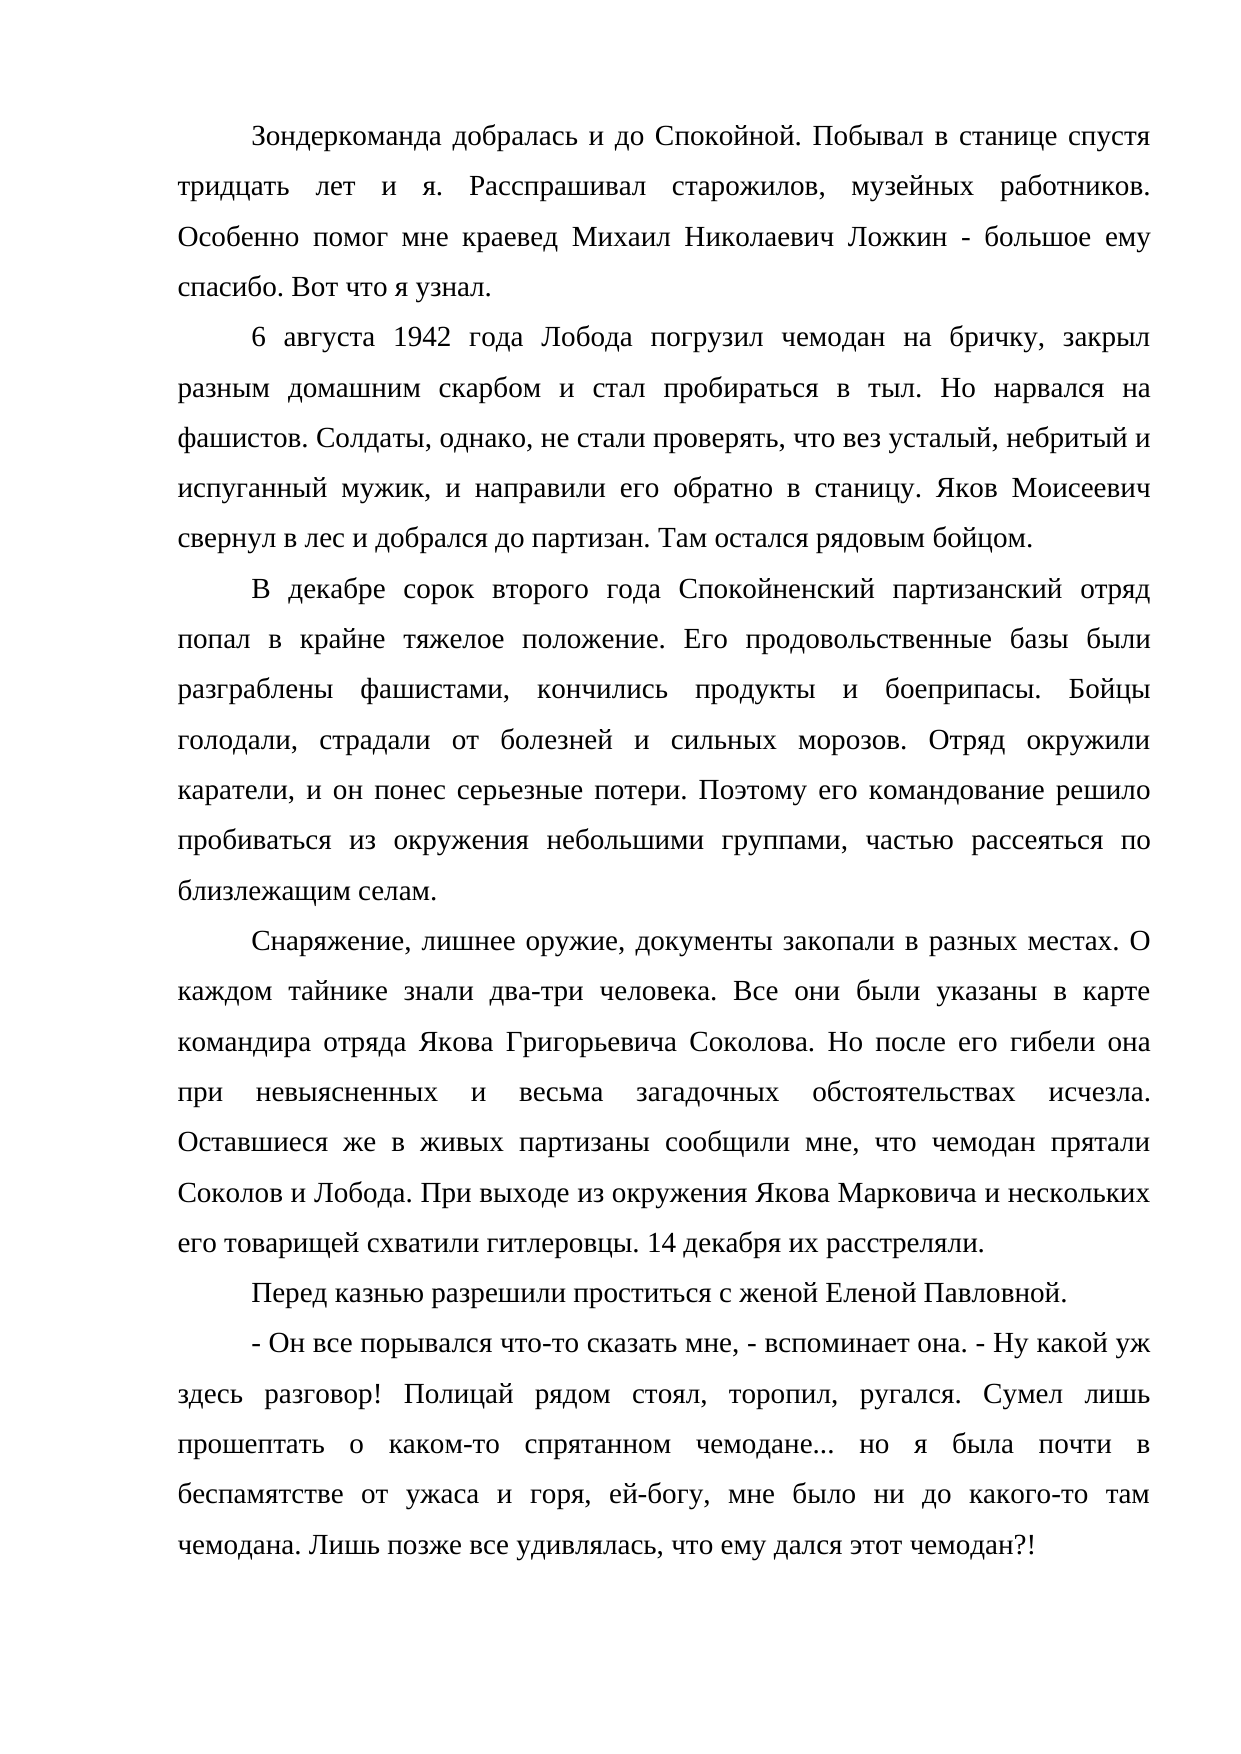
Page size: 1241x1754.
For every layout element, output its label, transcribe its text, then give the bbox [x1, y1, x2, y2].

text Зондеркоманда добралась и до Спокойной. Побывал в станице спустя тридцать лет и я. Расспрашивал старожилов, музейных работников. Особенно помог мне краевед Михаил Николаевич Ложкин - большое ему спасибо. Вот что я узнал. [177, 118, 1152, 303]
text Перед казнью разрешили проститься с женой Еленой Павловной. [177, 1275, 1152, 1309]
text В декабре сорок второго года Спокойненский партизанский отряд попал в крайне тяжелое положение. Его продовольственные базы были разграблены фашистами, кончились продукты и боеприпасы. Бойцы голодали, страдали от болезней и сильных морозов. Отряд окружили каратели, и он понес серьезные потери. Поэтому его командование решило пробиваться из окружения небольшими группами, частью рассеяться по близлежащим селам. [177, 571, 1152, 906]
text Снаряжение, лишнее оружие, документы закопали в разных местах. О каждом тайнике знали два-три человека. Все они были указаны в карте командира отряда Якова Григорьевича Соколова. Но после его гибели она при невыясненных и весьма загадочных обстоятельствах исчезла. Оставшиеся же в живых партизаны сообщили мне, что чемодан прятали Соколов и Лобода. При выходе из окружения Якова Марковича и нескольких его товарищей схватили гитлеровцы. 14 декабря их расстреляли. [177, 923, 1152, 1258]
text - Он все порывался что-то сказать мне, - вспоминает она. - Ну какой уж здесь разговор! Полицай рядом стоял, торопил, ругался. Сумел лишь прошептать о каком-то спрятанном чемодане... но я была почти в беспамятстве от ужаса и горя, ей-богу, мне было ни до какого-то там чемодана. Лишь позже все удивлялась, что ему дался этот чемодан?! [177, 1326, 1152, 1560]
text 6 августа 1942 года Лобода погрузил чемодан на бричку, закрыл разным домашним скарбом и стал пробираться в тыл. Но нарвался на фашистов. Солдаты, однако, не стали проверять, что вез усталый, небритый и испуганный мужик, и направили его обратно в станицу. Яков Моисеевич свернул в лес и добрался до партизан. Там остался рядовым бойцом. [177, 319, 1152, 554]
